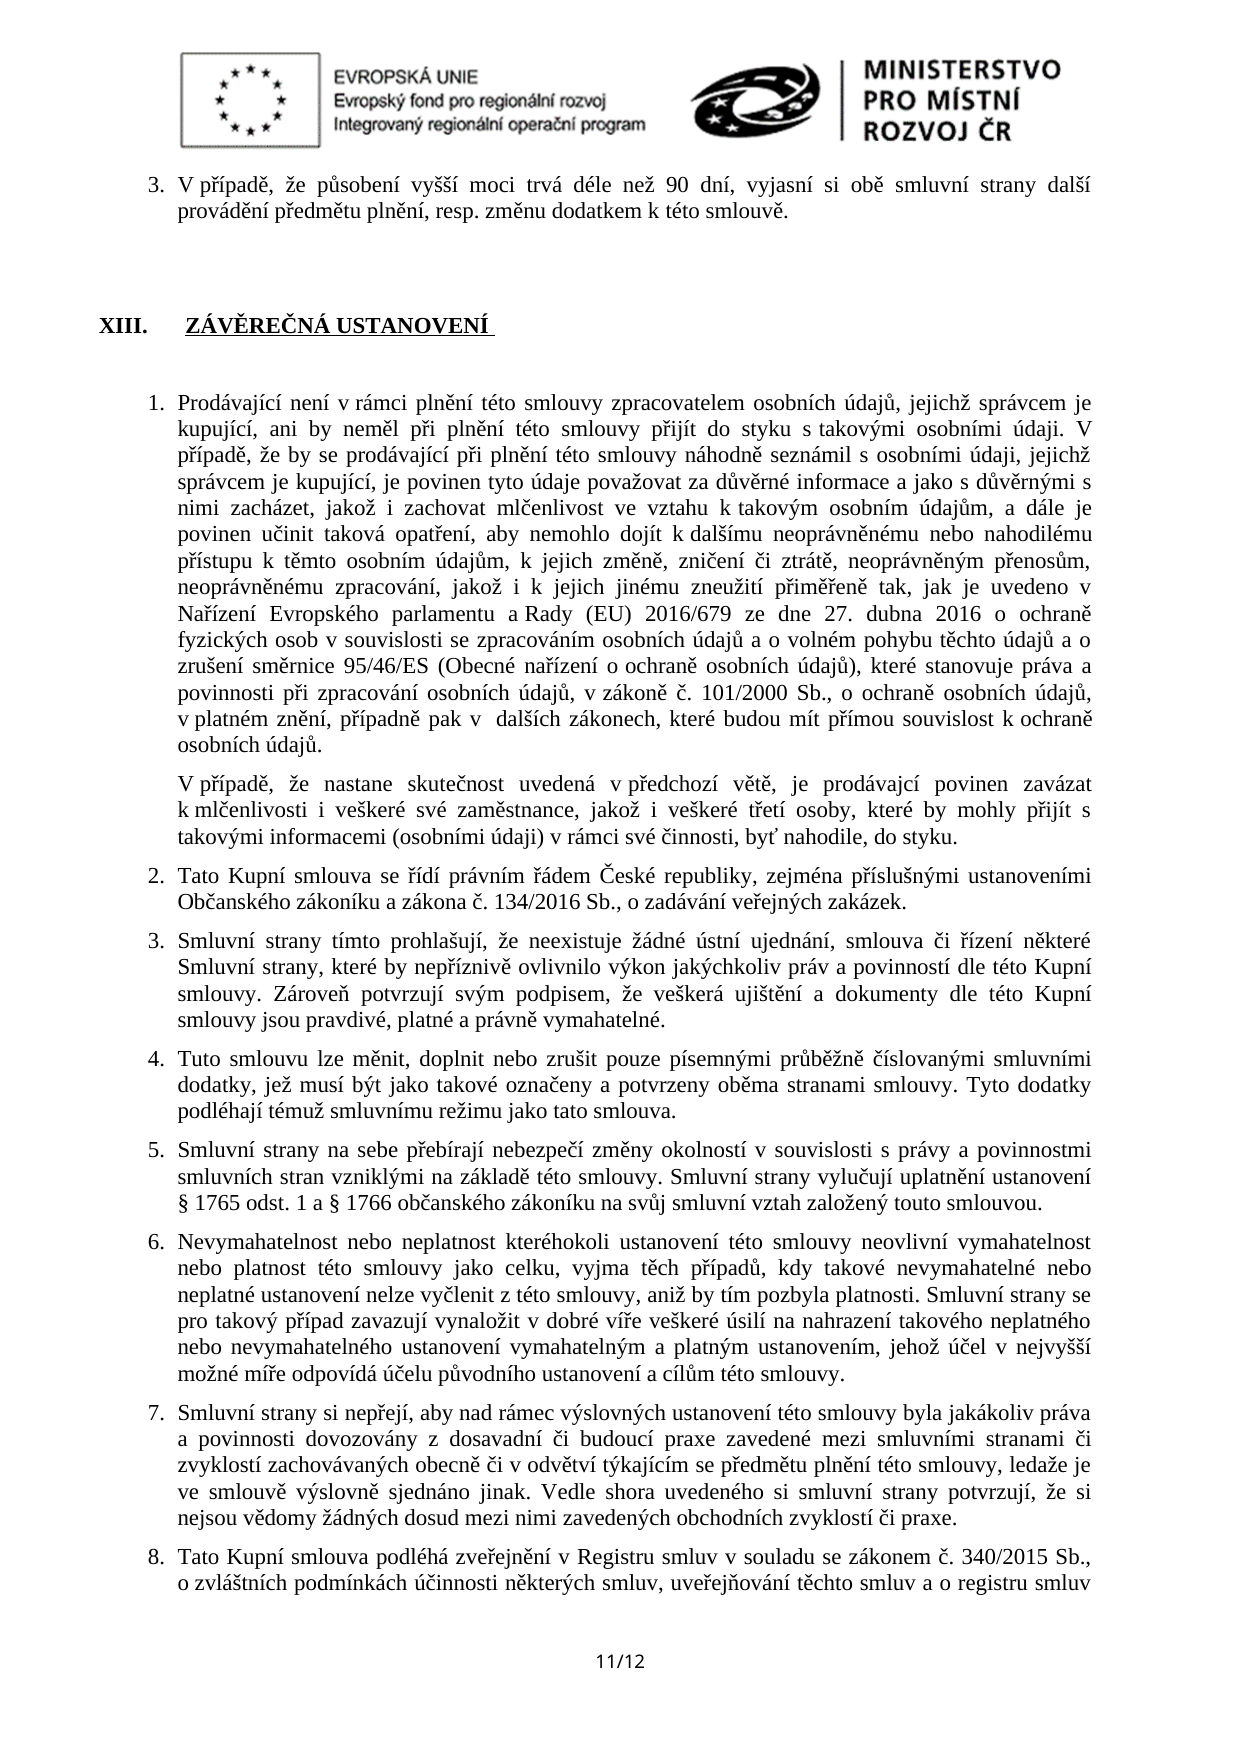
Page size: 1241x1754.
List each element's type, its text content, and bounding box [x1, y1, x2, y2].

list Nevymahatelnost nebo neplatnost kteréhokoli ustanovení této smlouvy neovlivní vymahatelnost nebo platnost této smlouvy jako celku, vyjma těch případů, kdy takové nevymahatelné nebo neplatné ustanovení nelze vyčlenit z této smlouvy, aniž by tím pozbyla platnosti. Smluvní strany se pro takový případ zavazují vynaložit v dobré víře veškeré úsilí na nahrazení takového neplatného nebo nevymahatelného ustanovení vymahatelným a platným ustanovením, jehož účel v nejvyšší možné míře odpovídá účelu původního ustanovení a cílům této smlouvy. [148, 1228, 1093, 1386]
list V případě, že nastane skutečnost uvedená v předchozí větě, je prodávajcí povinen zavázat k mlčenlivosti i veškeré své zaměstnance, jakož i veškeré třetí osoby, které by mohly přijít s takovými informacemi (osobními údaji) v rámci své činnosti, byť nahodile, do styku. [177, 770, 1093, 849]
list Prodávající není v rámci plnění této smlouvy zpracovatelem osobních údajů, jejichž správcem je kupující, ani by neměl při plnění této smlouvy přijít do styku s takovými osobními údaji. V případě, že by se prodávající při plnění této smlouvy náhodně seznámil s osobními údaji, jejichž správcem je kupující, je povinen tyto údaje považovat za důvěrné informace a jako s důvěrnými s nimi zacházet, jakož i zachovat mlčenlivost ve vztahu k takovým osobním údajům, a dále je povinen učinit taková opatření, aby nemohlo dojít k dalšímu neoprávněnému nebo nahodilému přístupu k těmto osobním údajům, k jejich změně, zničení či ztrátě, neoprávněným přenosům, neoprávněnému zpracování, jakož i k jejich jinému zneužití přiměřeně tak, jak je uvedeno v Nařízení Evropského parlamentu a Rady (EU) 2016/679 ze dne 27. dubna 2016 o ochraně fyzických osob v souvislosti se zpracováním osobních údajů a o volném pohybu těchto údajů a o zrušení směrnice 95/46/ES (Obecné nařízení o ochraně osobních údajů), které stanovuje práva a povinnosti při zpracování osobních údajů, v zákoně č. 101/2000 Sb., o ochraně osobních údajů, v platném znění, případně pak v dalších zákonech, které budou mít přímou souvislost k ochraně osobních údajů. [148, 389, 1093, 758]
list Smluvní strany si nepřejí, aby nad rámec výslovných ustanovení této smlouvy byla jakákoliv práva a povinnosti dovozovány z dosavadní či budoucí praxe zavedené mezi smluvními stranami či zvyklostí zachovávaných obecně či v odvětví týkajícím se předmětu plnění této smlouvy, ledaže je ve smlouvě výslovně sjednáno jinak. Vedle shora uvedeného si smluvní strany potvrzují, že si nejsou vědomy žádných dosud mezi nimi zavedených obchodních zvyklostí či praxe. [148, 1399, 1093, 1530]
list Tuto smlouvu lze měnit, doplnit nebo zrušit pouze písemnými průběžně číslovanými smluvními dodatky, jež musí být jako takové označeny a potvrzeny oběma stranami smlouvy. Tyto dodatky podléhají témuž smluvnímu režimu jako tato smlouva. [148, 1045, 1093, 1124]
text ZÁVĚREČNÁ USTANOVENÍ [148, 312, 1093, 339]
list Smluvní strany na sebe přebírají nebezpečí změny okolností v souvislosti s právy a povinnostmi smluvních stran vzniklými na základě této smlouvy. Smluvní strany vylučují uplatnění ustanovení § 1765 odst. 1 a § 1766 občanského zákoníku na svůj smluvní vztah založený touto smlouvou. [148, 1136, 1093, 1216]
list Tato Kupní smlouva se řídí právním řádem České republiky, zejména příslušnými ustanoveními Občanského zákoníku a zákona č. 134/2016 Sb., o zadávání veřejných zakázek. [148, 862, 1093, 914]
list Smluvní strany tímto prohlašují, že neexistuje žádné ústní ujednání, smlouva či řízení některé Smluvní strany, které by nepříznivě ovlivnilo výkon jakýchkoliv práv a povinností dle této Kupní smlouvy. Zároveň potvrzují svým podpisem, že veškerá ujištění a dokumenty dle této Kupní smlouvy jsou pravdivé, platné a právně vymahatelné. [148, 927, 1093, 1032]
picture [163, 29, 1077, 166]
list V případě, že působení vyšší moci trvá déle než 90 dní, vyjasní si obě smluvní strany další provádění předmětu plnění, resp. změnu dodatkem k této smlouvě. [148, 171, 1093, 223]
